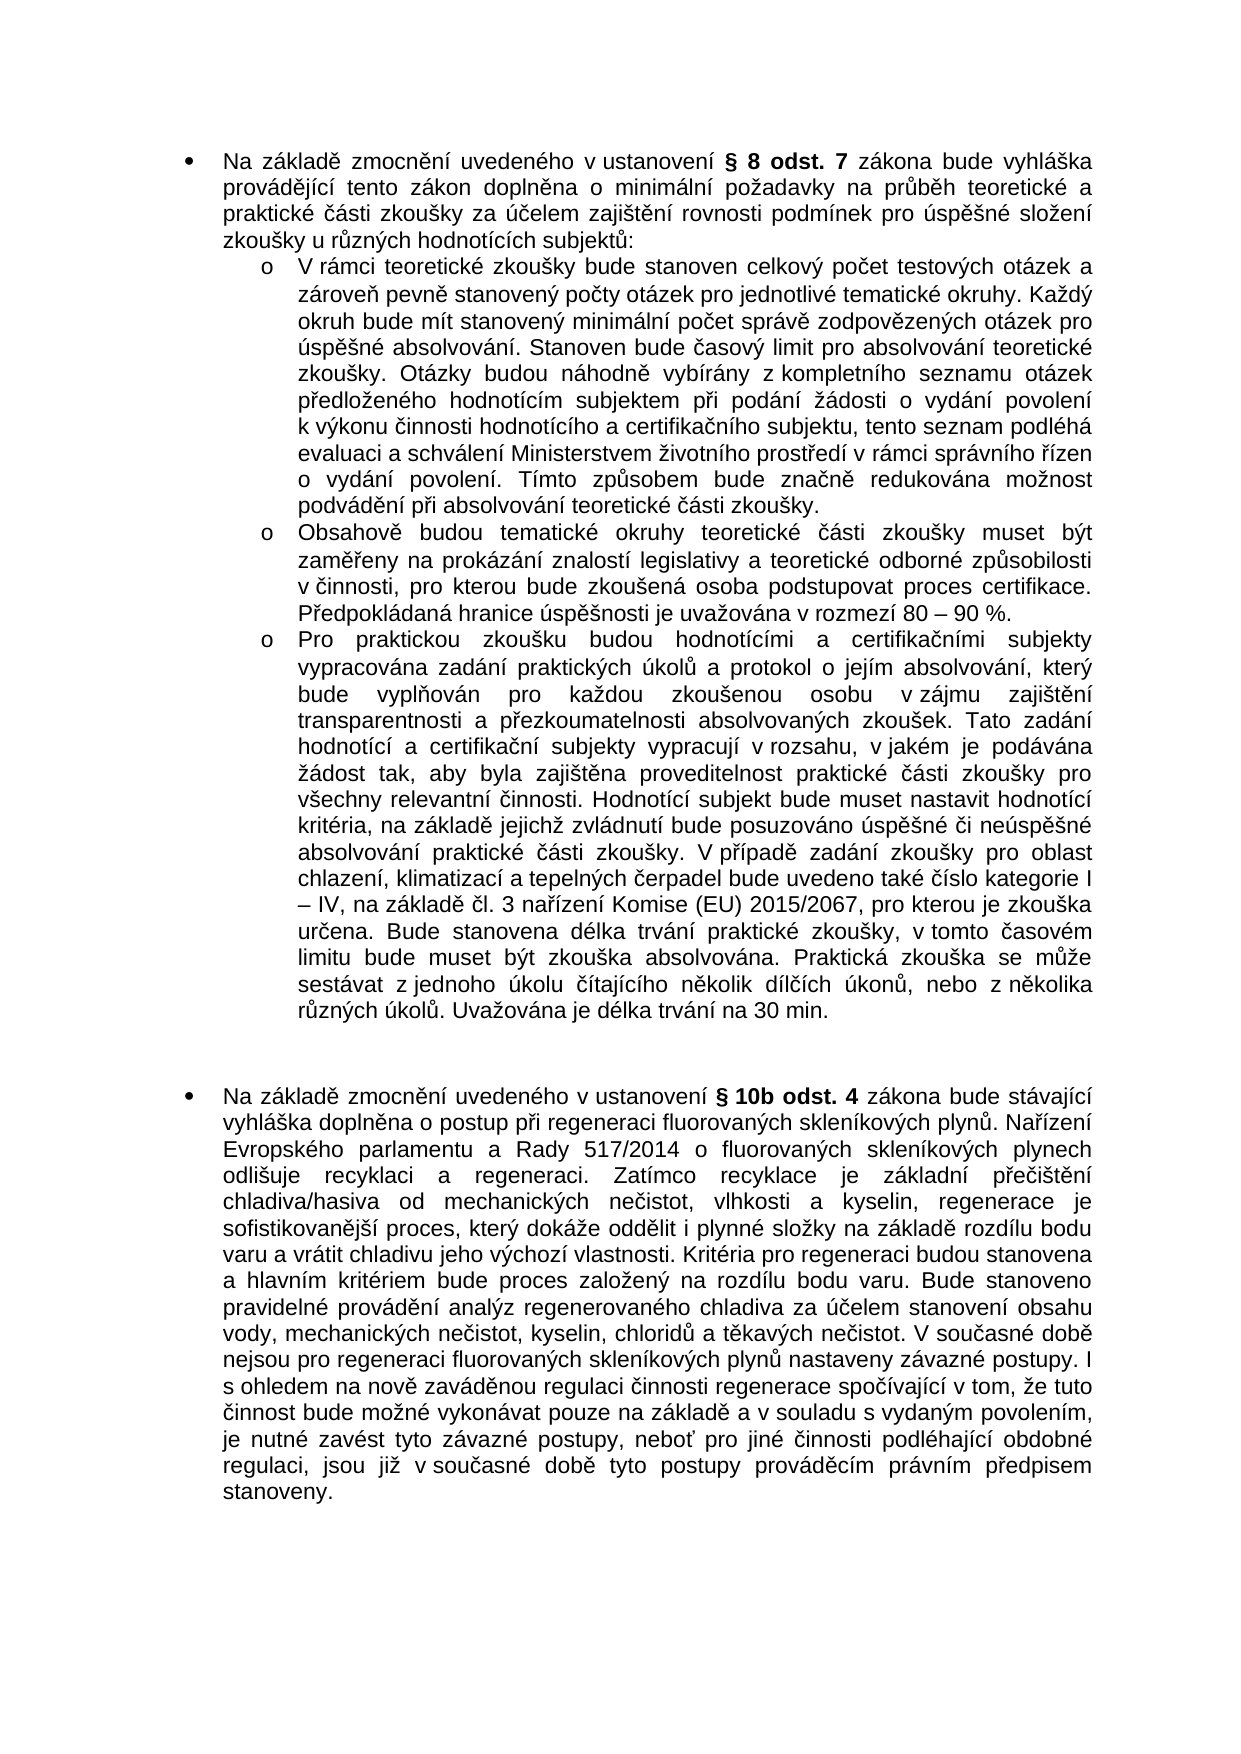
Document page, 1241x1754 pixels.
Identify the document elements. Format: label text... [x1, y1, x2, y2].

list Obsahově budou tematické okruhy teoretické části zkoušky muset být zaměřeny na prokázání znalostí legislativy a teoretické odborné způsobilosti v činnosti, pro kterou bude zkoušená osoba podstupovat proces certifikace. Předpokládaná hranice úspěšnosti je uvažována v rozmezí 80 – 90 %. [260, 518, 1093, 626]
list Pro praktickou zkoušku budou hodnotícími a certifikačními subjekty vypracována zadání praktických úkolů a protokol o jejím absolvování, který bude vyplňován pro každou zkoušenou osobu v zájmu zajištění transparentnosti a přezkoumatelnosti absolvovaných zkoušek. Tato zadání hodnotící a certifikační subjekty vypracují v rozsahu, v jakém je podávána žádost tak, aby byla zajištěna proveditelnost praktické části zkoušky pro všechny relevantní činnosti. Hodnotící subjekt bude muset nastavit hodnotící kritéria, na základě jejichž zvládnutí bude posuzováno úspěšné či neúspěšné absolvování praktické části zkoušky. V případě zadání zkoušky pro oblast chlazení, klimatizací a tepelných čerpadel bude uvedeno také číslo kategorie I – IV, na základě čl. 3 nařízení Komise (EU) 2015/2067, pro kterou je zkouška určena. Bude stanovena délka trvání praktické zkoušky, v tomto časovém limitu bude muset být zkouška absolvována. Praktická zkouška se může sestávat z jednoho úkolu čítajícího několik dílčích úkonů, nebo z několika různých úkolů. Uvažována je délka trvání na 30 min. [260, 626, 1093, 1023]
list Na základě zmocnění uvedeného v ustanovení § 10b odst. 4 zákona bude stávající vyhláška doplněna o postup při regeneraci fluorovaných skleníkových plynů. Nařízení Evropského parlamentu a Rady 517/2014 o fluorovaných skleníkových plynech odlišuje recyklaci a regeneraci. Zatímco recyklace je základní přečištění chladiva/hasiva od mechanických nečistot, vlhkosti a kyselin, regenerace je sofistikovanější proces, který dokáže oddělit i plynné složky na základě rozdílu bodu varu a vrátit chladivu jeho výchozí vlastnosti. Kritéria pro regeneraci budou stanovena a hlavním kritériem bude proces založený na rozdílu bodu varu. Bude stanoveno pravidelné provádění analýz regenerovaného chladiva za účelem stanovení obsahu vody, mechanických nečistot, kyselin, chloridů a těkavých nečistot. V současné době nejsou pro regeneraci fluorovaných skleníkových plynů nastaveny závazné postupy. I s ohledem na nově zaváděnou regulaci činnosti regenerace spočívající v tom, že tuto činnost bude možné vykonávat pouze na základě a v souladu s vydaným povolením, je nutné zavést tyto závazné postupy, neboť pro jiné činnosti podléhající obdobné regulaci, jsou již v současné době tyto postupy prováděcím právním předpisem stanoveny. [185, 1083, 1093, 1504]
list V rámci teoretické zkoušky bude stanoven celkový počet testových otázek a zároveň pevně stanovený počty otázek pro jednotlivé tematické okruhy. Každý okruh bude mít stanovený minimální počet správě zodpovězených otázek pro úspěšné absolvování. Stanoven bude časový limit pro absolvování teoretické zkoušky. Otázky budou náhodně vybírány z kompletního seznamu otázek předloženého hodnotícím subjektem při podání žádosti o vydání povolení k výkonu činnosti hodnotícího a certifikačního subjektu, tento seznam podléhá evaluaci a schválení Ministerstvem životního prostředí v rámci správního řízen o vydání povolení. Tímto způsobem bude značně redukována možnost podvádění při absolvování teoretické části zkoušky. [260, 253, 1093, 518]
list Na základě zmocnění uvedeného v ustanovení § 8 odst. 7 zákona bude vyhláška provádějící tento zákon doplněna o minimální požadavky na průběh teoretické a praktické části zkoušky za účelem zajištění rovnosti podmínek pro úspěšné složení zkoušky u různých hodnotících subjektů: [185, 148, 1093, 253]
